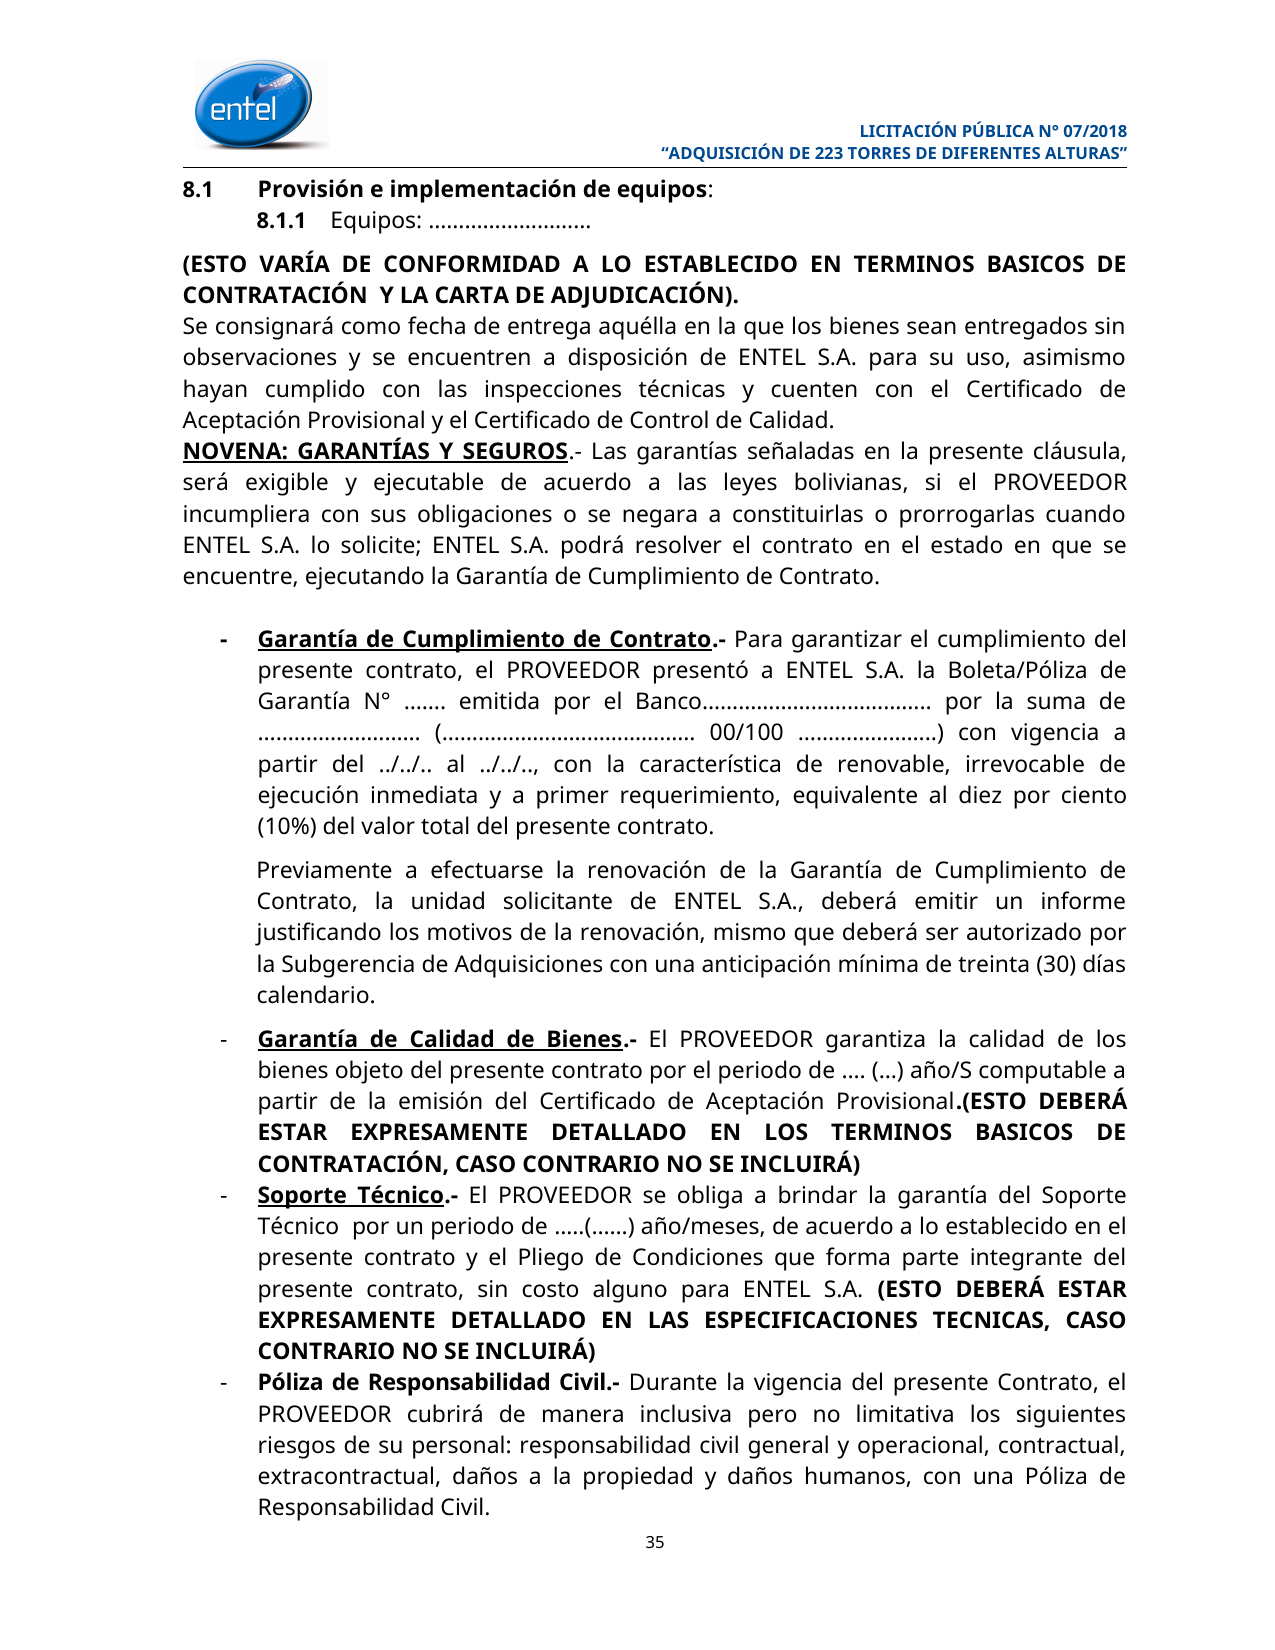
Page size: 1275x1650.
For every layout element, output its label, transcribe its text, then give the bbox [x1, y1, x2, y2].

list Garantía de Cumplimiento de Contrato.- Para garantizar el cumplimiento del presente contrato, el PROVEEDOR presentó a ENTEL S.A. la Boleta/Póliza de Garantía N° ……. emitida por el Banco……………………………….. por la suma de ……………………… (…………………………………… 00/100 …………………..) con vigencia a partir del ../../.. al ../../.., con la característica de renovable, irrevocable de ejecución inmediata y a primer requerimiento, equivalente al diez por ciento (10%) del valor total del presente contrato. [220, 622, 1127, 841]
text NOVENA: GARANTÍAS Y SEGUROS.- Las garantías señaladas en la presente cláusula, será exigible y ejecutable de acuerdo a las leyes bolivianas, si el PROVEEDOR incumpliera con sus obligaciones o se negara a constituirlas o prorrogarlas cuando ENTEL S.A. lo solicite; ENTEL S.A. podrá resolver el contrato en el estado en que se encuentre, ejecutando la Garantía de Cumplimiento de Contrato. [182, 435, 1127, 591]
text Previamente a efectuarse la renovación de la Garantía de Cumplimiento de Contrato, la unidad solicitante de ENTEL S.A., deberá emitir un informe justificando los motivos de la renovación, mismo que deberá ser autorizado por la Subgerencia de Adquisiciones con una anticipación mínima de treinta (30) días calendario. [256, 854, 1127, 1010]
picture [194, 58, 330, 150]
list Provisión e implementación de equipos: [182, 172, 1127, 204]
text (ESTO VARÍA DE CONFORMIDAD A LO ESTABLECIDO EN TERMINOS BASICOS DE CONTRATACIÓN Y LA CARTA DE ADJUDICACIÓN). [182, 247, 1127, 310]
list Póliza de Responsabilidad Civil.- Durante la vigencia del presente Contrato, el PROVEEDOR cubrirá de manera inclusiva pero no limitativa los siguientes riesgos de su personal: responsabilidad civil general y operacional, contractual, extracontractual, daños a la propiedad y daños humanos, con una Póliza de Responsabilidad Civil. [220, 1366, 1127, 1522]
list Equipos: ……………………… [256, 204, 1127, 235]
list Soporte Técnico.- El PROVEEDOR se obliga a brindar la garantía del Soporte Técnico por un periodo de …..(……) año/meses, de acuerdo a lo establecido en el presente contrato y el Pliego de Condiciones que forma parte integrante del presente contrato, sin costo alguno para ENTEL S.A. (ESTO DEBERÁ ESTAR EXPRESAMENTE DETALLADO EN LAS ESPECIFICACIONES TECNICAS, CASO CONTRARIO NO SE INCLUIRÁ) [220, 1179, 1127, 1366]
text Se consignará como fecha de entrega aquélla en la que los bienes sean entregados sin observaciones y se encuentren a disposición de ENTEL S.A. para su uso, asimismo hayan cumplido con las inspecciones técnicas y cuenten con el Certificado de Aceptación Provisional y el Certificado de Control de Calidad. [182, 310, 1127, 435]
list Garantía de Calidad de Bienes.- El PROVEEDOR garantiza la calidad de los bienes objeto del presente contrato por el periodo de …. (…) año/S computable a partir de la emisión del Certificado de Aceptación Provisional.(ESTO DEBERÁ ESTAR EXPRESAMENTE DETALLADO EN LOS TERMINOS BASICOS DE CONTRATACIÓN, CASO CONTRARIO NO SE INCLUIRÁ) [220, 1022, 1127, 1179]
